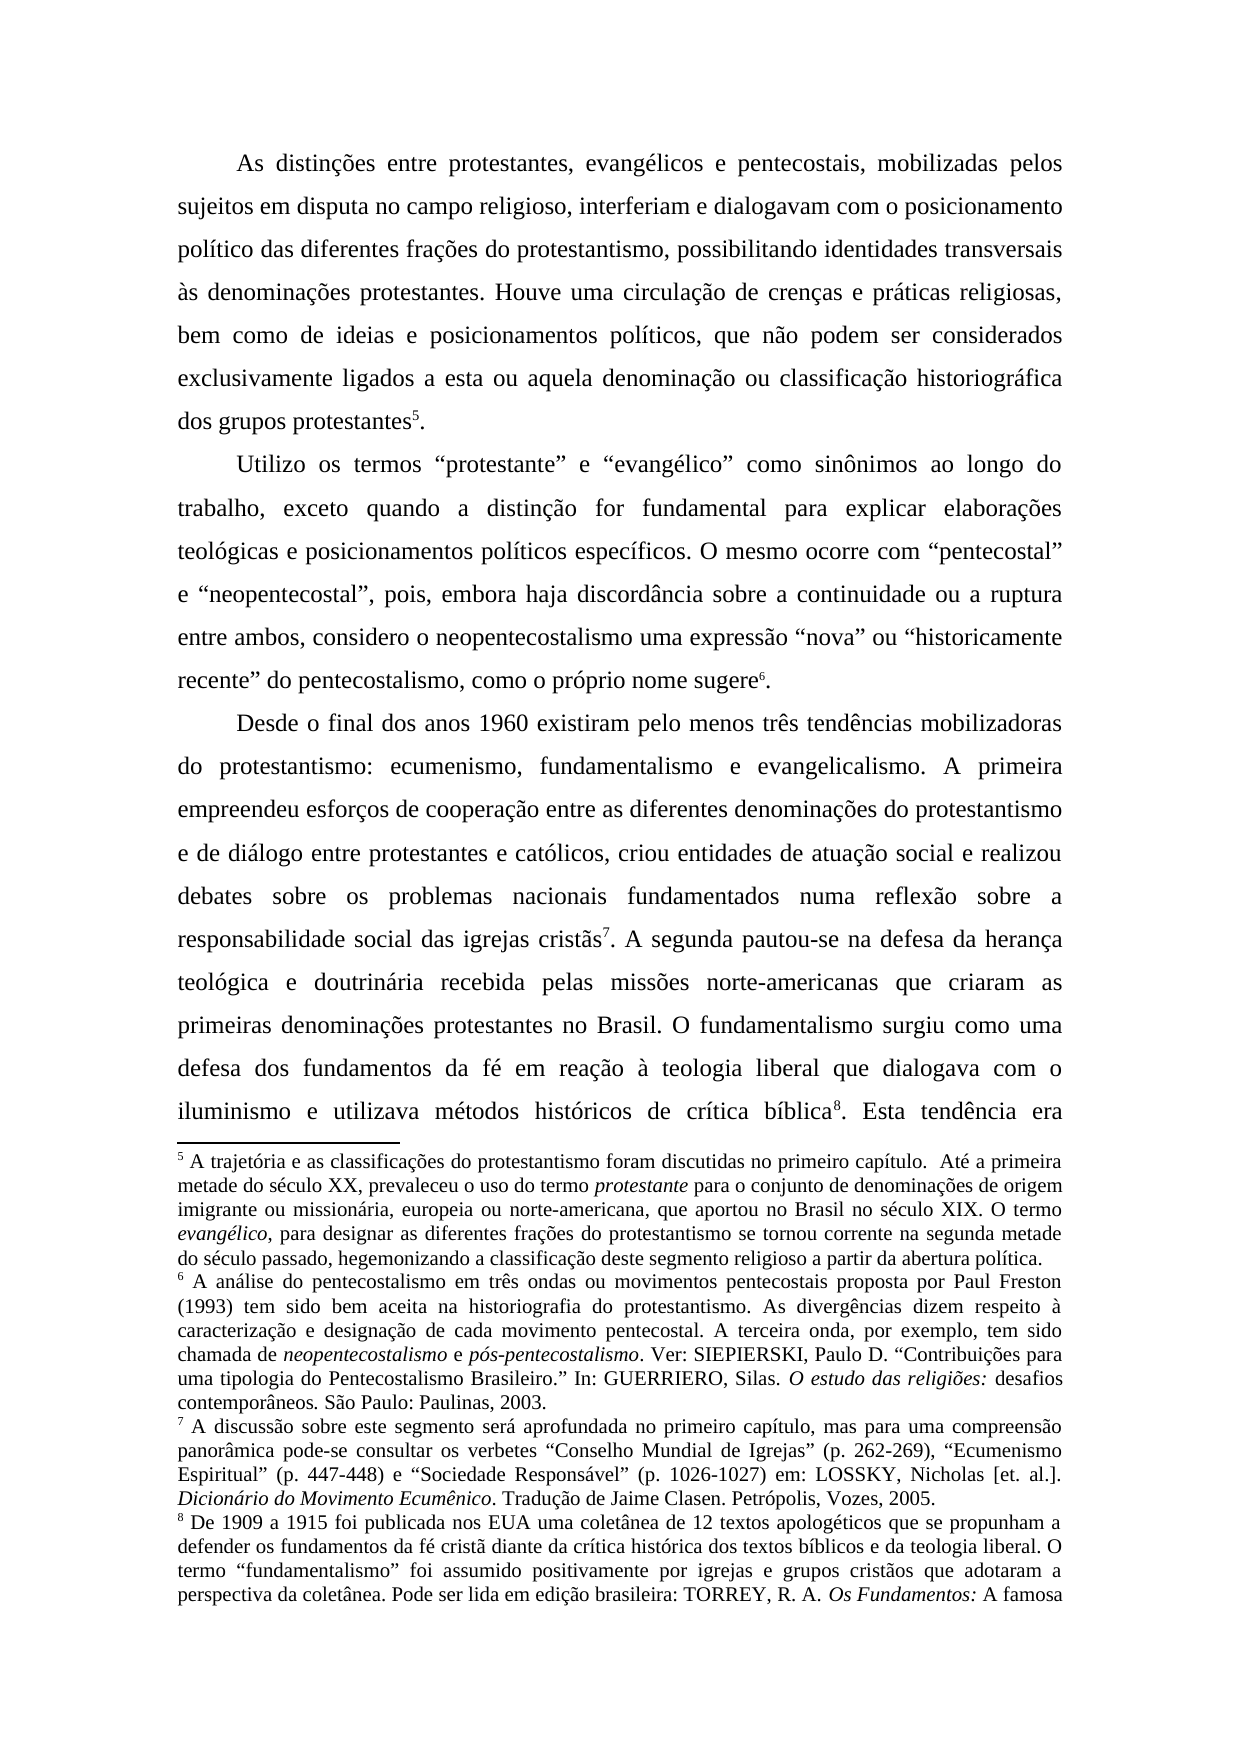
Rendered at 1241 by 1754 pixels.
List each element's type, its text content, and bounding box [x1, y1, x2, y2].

text As distinções entre protestantes, evangélicos e pentecostais, mobilizadas pelos sujeitos em disputa no campo religioso, interferiam e dialogavam com o posicionamento político das diferentes frações do protestantismo, possibilitando identidades transversais às denominações protestantes. Houve uma circulação de crenças e práticas religiosas, bem como de ideias e posicionamentos políticos, que não podem ser considerados exclusivamente ligados a esta ou aquela denominação ou classificação historiográfica dos grupos protestantes. [177, 148, 1063, 435]
text Desde o final dos anos 1960 existiram pelo menos três tendências mobilizadoras do protestantismo: ecumenismo, fundamentalismo e evangelicalismo. A primeira empreendeu esforços de cooperação entre as diferentes denominações do protestantismo e de diálogo entre protestantes e católicos, criou entidades de atuação social e realizou debates sobre os problemas nacionais fundamentados numa reflexão sobre a responsabilidade social das igrejas cristãs. A segunda pautou-se na defesa da herança teológica e doutrinária recebida pelas missões norte-americanas que criaram as primeiras denominações protestantes no Brasil. O fundamentalismo surgiu como uma defesa dos fundamentos da fé em reação à teologia liberal que dialogava com o iluminismo e utilizava métodos históricos de crítica bíblica. Esta tendência era majoritária no seio das igrejas e reagiu fortemente ao crescimento ecumênico no protestantismo, rejeitando reflexões teológicas contextualizadas e o engajamento em lutas sociais emancipatórias. A terceira tentou conciliar a preocupação com a proposta de responsabilidade social dos ecumênicos com a defesa de uma identidade evangélica ortodoxa, oscilando entre perspectivas conservadoras e progressistas, entre a proximidade à primeira e a segunda tendência. [177, 708, 1063, 1125]
text Utilizo os termos “protestante” e “evangélico” como sinônimos ao longo do trabalho, exceto quando a distinção for fundamental para explicar elaborações teológicas e posicionamentos políticos específicos. O mesmo ocorre com “pentecostal” e “neopentecostal”, pois, embora haja discordância sobre a continuidade ou a ruptura entre ambos, considero o neopentecostalismo uma expressão “nova” ou “historicamente recente” do pentecostalismo, como o próprio nome sugere. [177, 449, 1063, 694]
